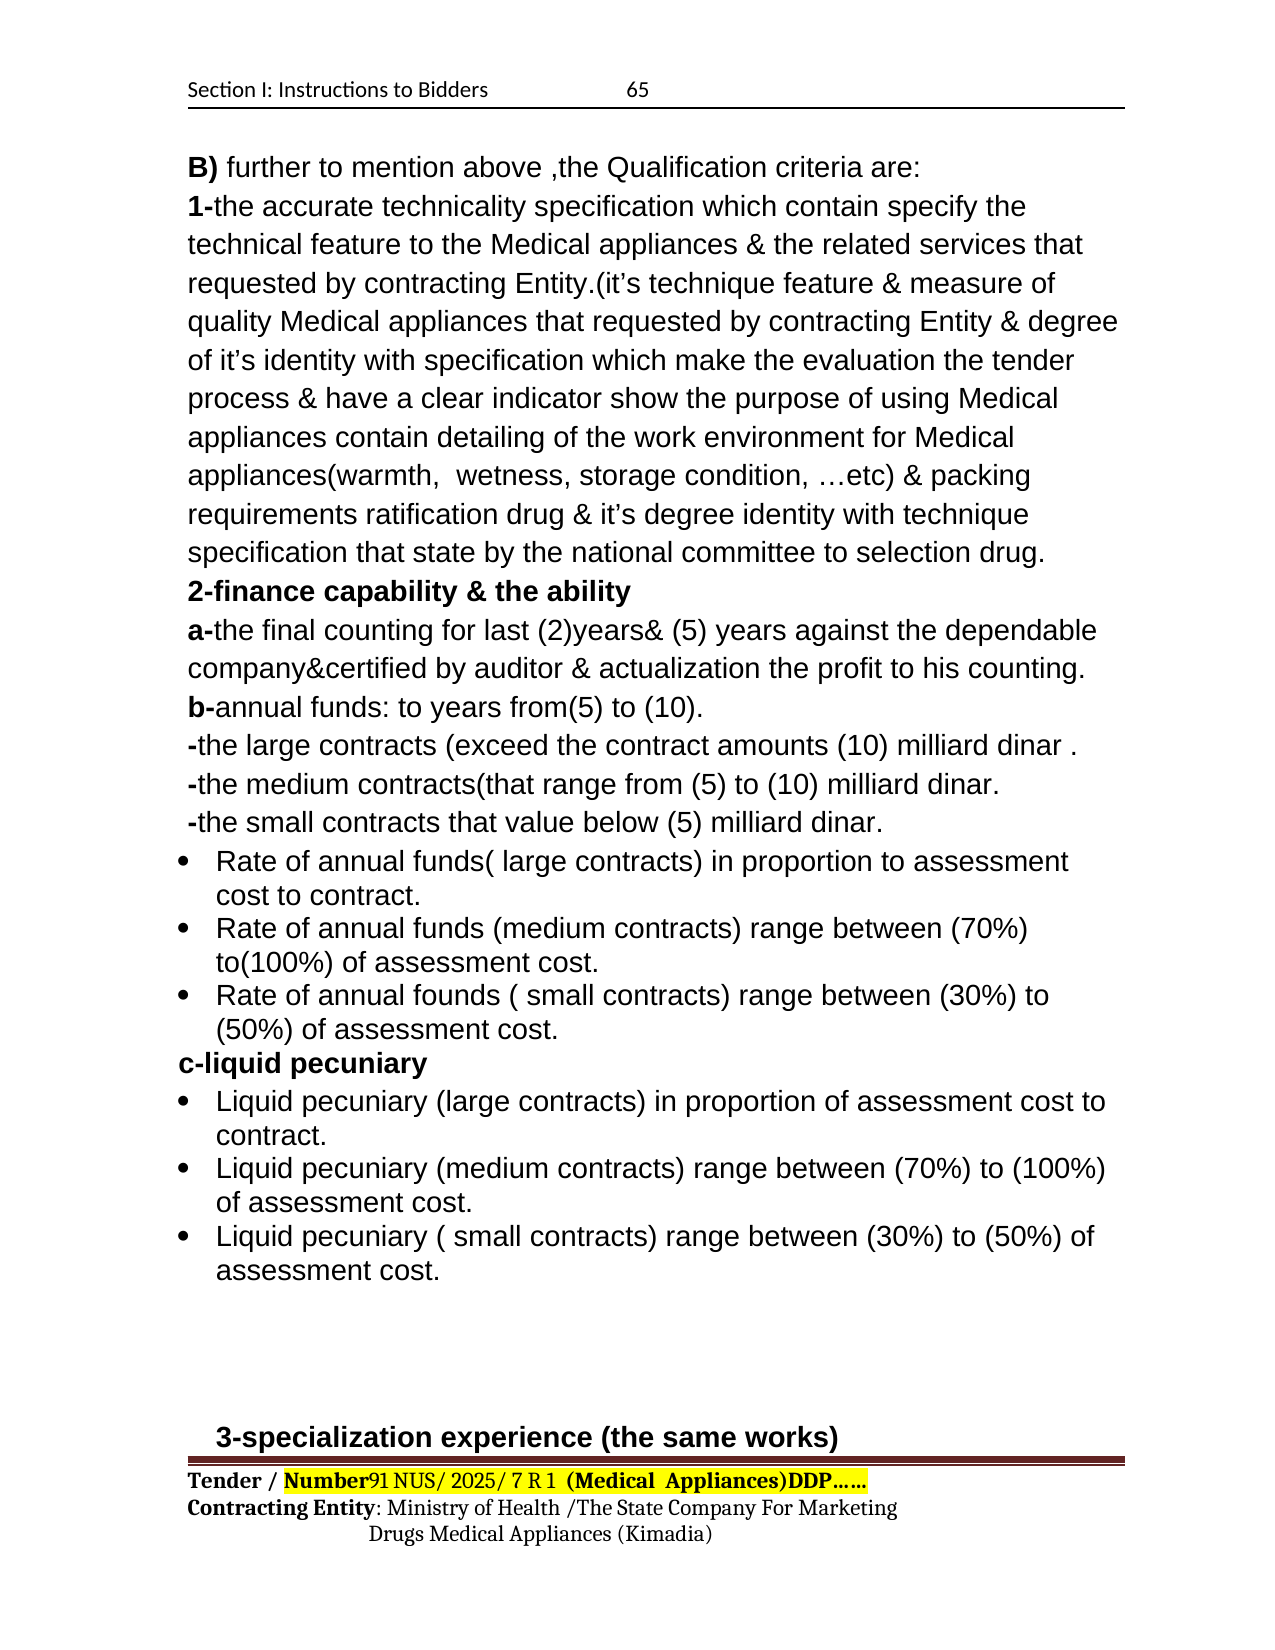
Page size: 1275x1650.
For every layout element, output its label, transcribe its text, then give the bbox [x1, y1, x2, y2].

list 3-specialization experience (the same works) [216, 1420, 1125, 1454]
text 2-finance capability & the ability [187, 574, 1125, 607]
text 1-the accurate technicality specification which contain specify the technical feature to the Medical appliances & the related services that requested by contracting Entity.(it’s technique feature & measure of quality Medical appliances that requested by contracting Entity & degree of it’s identity with specification which make the evaluation the tender process & have a clear indicator show the purpose of using Medical appliances contain detailing of the work environment for Medical appliances(warmth, wetness, storage condition, …etc) & packing requirements ratification drug & it’s degree identity with technique specification that state by the national committee to selection drug. [187, 188, 1125, 569]
list Rate of annual founds ( small contracts) range between (30%) to (50%) of assessment cost. [178, 978, 1125, 1046]
list Rate of annual funds( large contracts) in proportion to assessment cost to contract. [178, 844, 1125, 911]
list Liquid pecuniary ( small contracts) range between (30%) to (50%) of assessment cost. [178, 1219, 1125, 1286]
text -the small contracts that value below (5) milliard dinar. [187, 805, 1125, 839]
list Liquid pecuniary (medium contracts) range between (70%) to (100%) of assessment cost. [178, 1151, 1125, 1219]
list Liquid pecuniary (large contracts) in proportion of assessment cost to contract. [178, 1084, 1125, 1151]
text B) further to mention above ,the Qualification criteria are: [187, 150, 1125, 183]
text -the medium contracts(that range from (5) to (10) milliard dinar. [187, 767, 1125, 800]
text -the large contracts (exceed the contract amounts (10) milliard dinar . [187, 728, 1125, 762]
list Rate of annual funds (medium contracts) range between (70%) to(100%) of assessment cost. [178, 911, 1125, 978]
text b-annual funds: to years from(5) to (10). [187, 689, 1125, 723]
text c-liquid pecuniary [178, 1046, 1125, 1079]
text a-the final counting for last (2)years& (5) years against the dependable company&certified by auditor & actualization the profit to his counting. [187, 612, 1125, 684]
